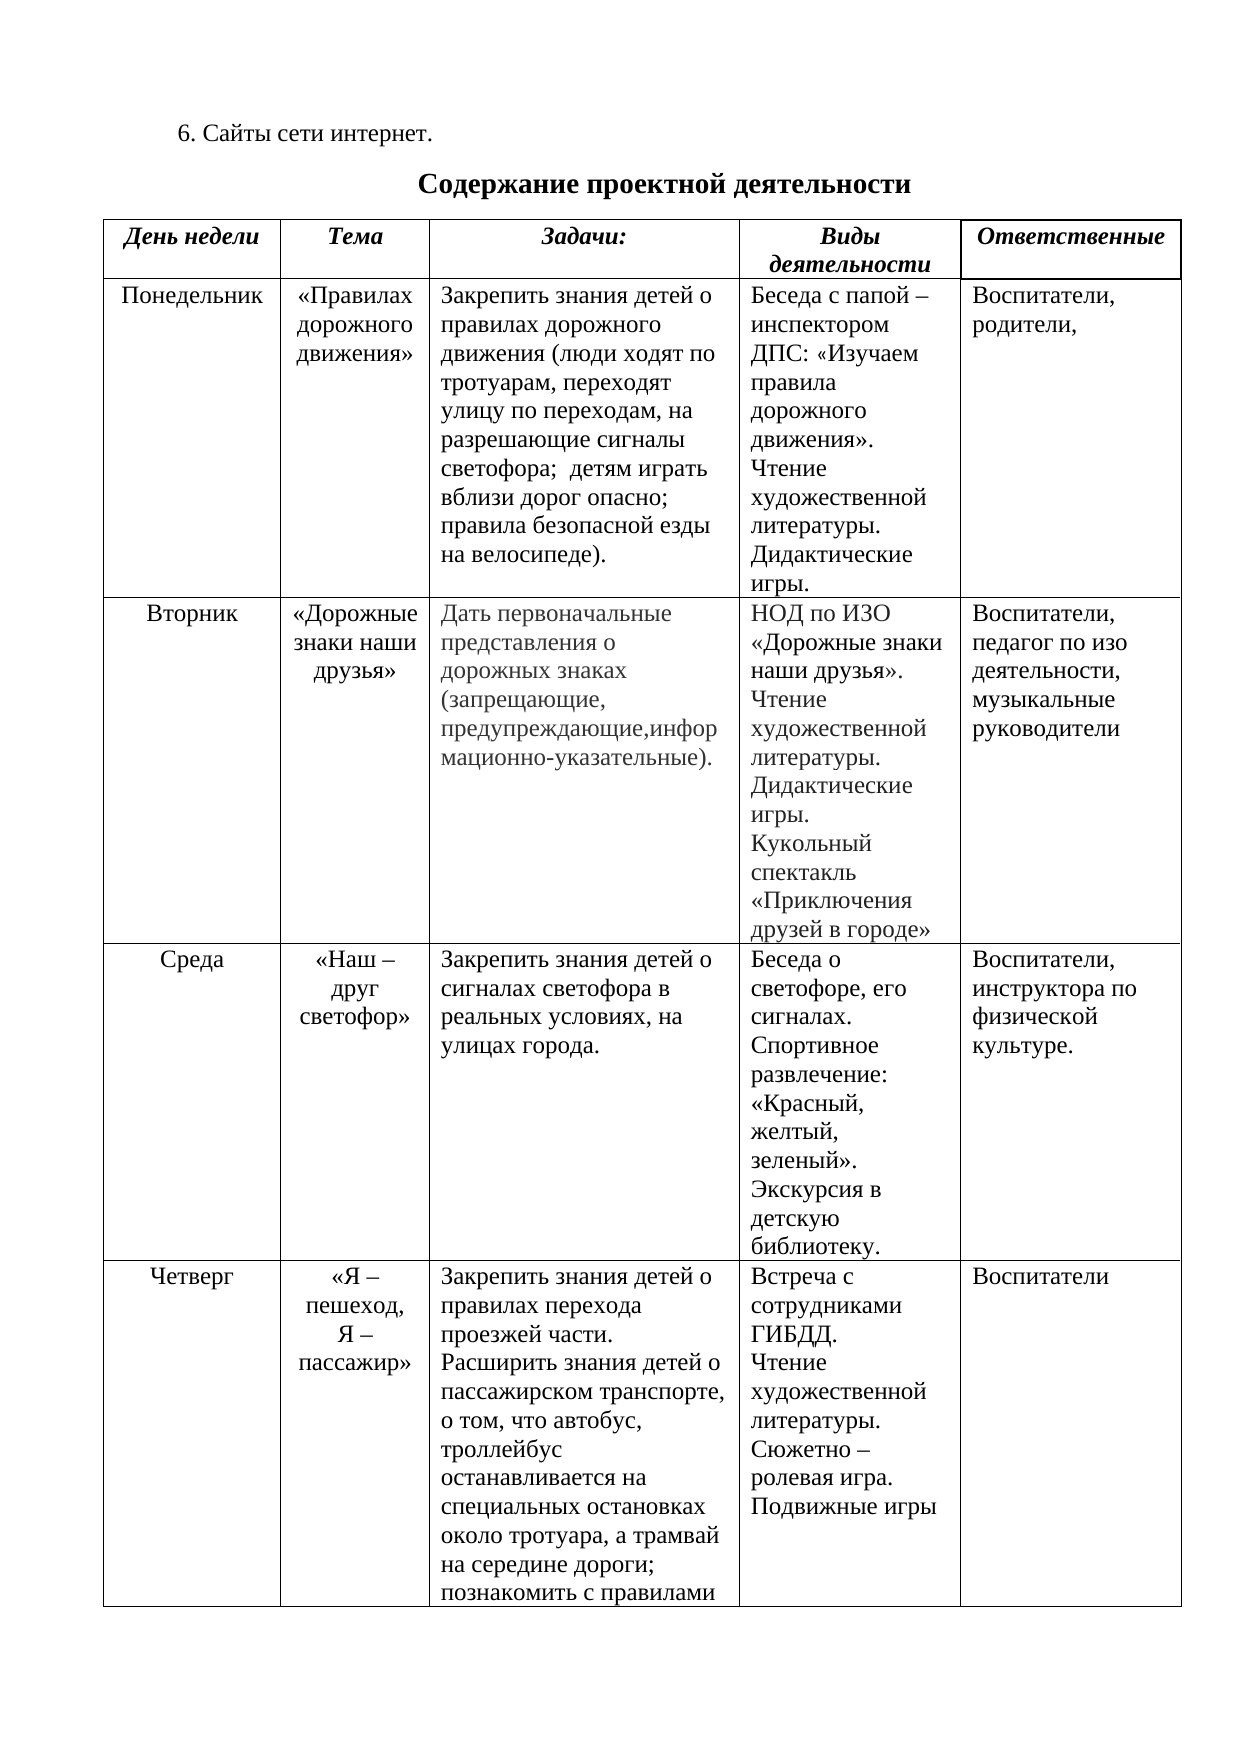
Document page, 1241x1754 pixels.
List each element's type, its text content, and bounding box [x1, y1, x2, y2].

table_header Виды деятельности [740, 220, 960, 278]
table_cell Воспитатели [961, 1260, 1181, 1606]
table_cell Воспитатели, родители, [961, 280, 1181, 597]
table_cell Дать первоначальные представления о дорожных знаках (запрещающие, предупреждающие,информационно-указательные). [430, 598, 739, 943]
table_cell Воспитатели, инструктора по физической культуре. [961, 943, 1181, 1260]
table_cell Понедельник [104, 279, 280, 597]
table_cell Беседа с папой – инспектором ДПС: «Изучаем правила дорожного движения». Чтение художественной литературы. Дидактические игры. [740, 279, 960, 597]
table_cell Закрепить знания детей о сигналах светофора в реальных условиях, на улицах города. [430, 944, 739, 1260]
table_cell «Дорожные знаки наши друзья» [281, 598, 429, 943]
table_cell «Наш – друг светофор» [281, 944, 429, 1260]
table_header Ответственные [962, 221, 1180, 278]
table_header Тема [281, 220, 429, 278]
text Содержание проектной деятельности [177, 166, 1152, 199]
table_header День недели [104, 220, 280, 278]
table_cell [740, 1261, 960, 1606]
table_cell Воспитатели, педагог по изо деятельности, музыкальные руководители [961, 597, 1181, 943]
text 6. Сайты сети интернет. [177, 118, 1152, 147]
table_cell Вторник [104, 598, 280, 943]
table_cell Закрепить знания детей о правилах дорожного движения (люди ходят по тротуарам, переходят улицу по переходам, на разрешающие сигналы светофора; детям играть вблизи дорог опасно; правила безопасной езды на велосипеде). [430, 279, 739, 597]
table_cell Четверг [104, 1261, 280, 1606]
table_cell Беседа о светофоре, его сигналах. Спортивное развлечение: «Красный, желтый, зеленый». Экскурсия в детскую библиотеку. [740, 944, 960, 1260]
table_cell Среда [104, 944, 280, 1260]
table_cell НОД по ИЗО «Дорожные знаки наши друзья». Чтение художественной литературы. Дидактические игры. Кукольный спектакль «Приключения друзей в городе» [740, 598, 960, 943]
table_header Задачи: [430, 220, 739, 278]
table_cell «Правилах дорожного движения» [281, 279, 429, 597]
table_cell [281, 1261, 429, 1606]
